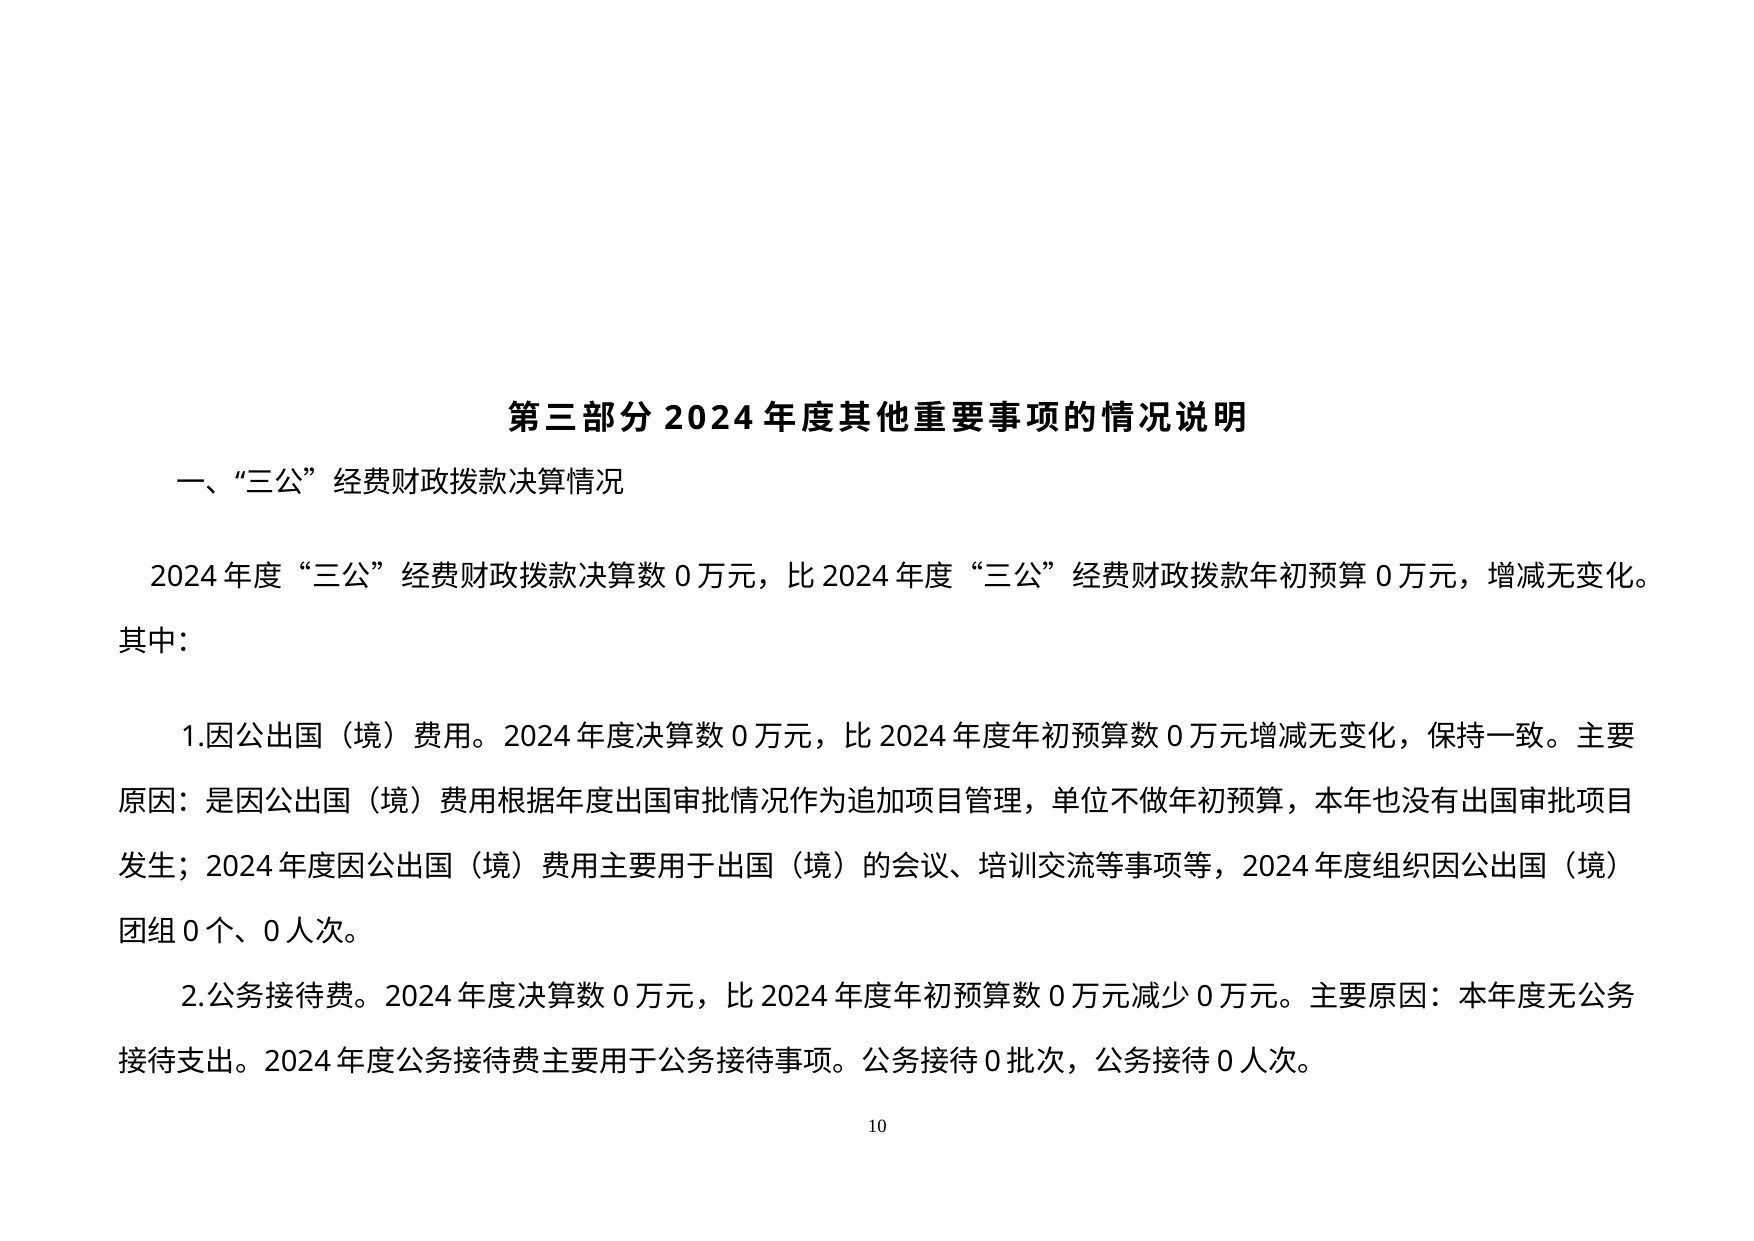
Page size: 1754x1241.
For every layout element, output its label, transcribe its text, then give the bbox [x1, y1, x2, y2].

subtitle 2024年度“三公”经费财政拨款决算数0万元，比2024年度“三公”经费财政拨款年初预算0万元，增减无变化。其中： [118, 542, 1636, 672]
list “三公”经费财政拨款决算情况 [118, 447, 1636, 512]
text 2.公务接待费。2024年度决算数0万元，比2024年度年初预算数0万元减少0万元。主要原因：本年度无公务接待支出。2024年度公务接待费主要用于公务接待事项。公务接待0批次，公务接待0人次。 [118, 961, 1636, 1091]
text 第三部分2024年度其他重要事项的情况说明 [118, 382, 1636, 447]
text 1.因公出国（境）费用。2024年度决算数0万元，比2024年度年初预算数0万元增减无变化，保持一致。主要原因：是因公出国（境）费用根据年度出国审批情况作为追加项目管理，单位不做年初预算，本年也没有出国审批项目发生；2024年度因公出国（境）费用主要用于出国（境）的会议、培训交流等事项等，2024年度组织因公出国（境）团组0个、0人次。 [118, 701, 1636, 961]
